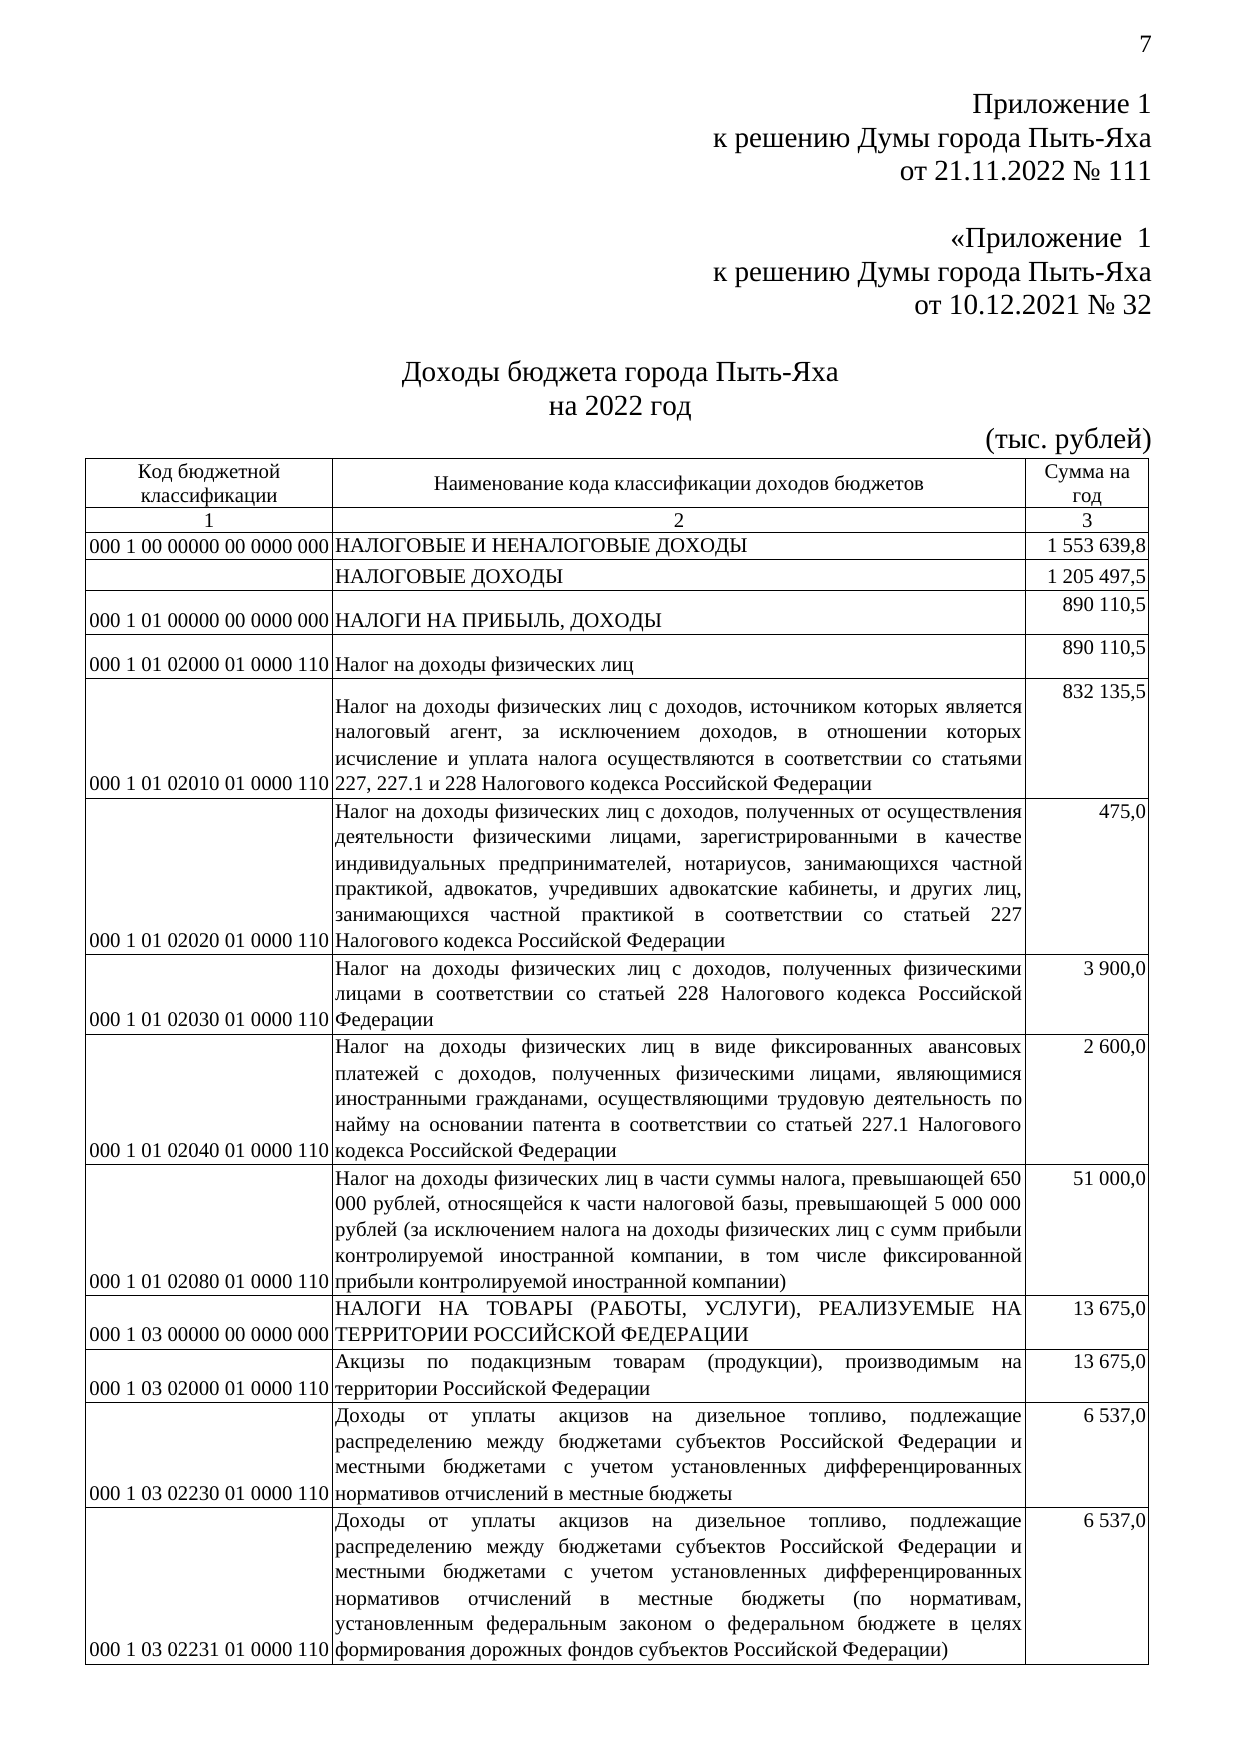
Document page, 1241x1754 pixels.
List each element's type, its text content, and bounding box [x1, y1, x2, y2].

text к решению Думы города Пыть-Яха [89, 120, 1152, 153]
table_cell Налог на доходы физических лиц с доходов, полученных физическими лицами в соответствии со статьей 228 Налогового кодекса Российской Федерации [333, 955, 1025, 1033]
table_cell 2 [333, 508, 1025, 532]
table_cell 475,0 [1026, 799, 1148, 954]
table_cell 000 1 03 02230 01 0000 110 [86, 1403, 332, 1507]
table_cell 6 537,0 [1026, 1508, 1148, 1663]
text от 21.11.2022 № 111 [89, 153, 1152, 187]
table_cell НАЛОГОВЫЕ И НЕНАЛОГОВЫЕ ДОХОДЫ [333, 533, 1025, 559]
table_cell 000 1 01 02010 01 0000 110 [86, 679, 332, 797]
table_header Наименование кода классификации доходов бюджетов [333, 459, 1025, 507]
text Доходы бюджета города Пыть-Яха [89, 354, 1152, 388]
table_cell Налог на доходы физических лиц с доходов, источником которых является налоговый агент, за исключением доходов, в отношении которых исчисление и уплата налога осуществляются в соответствии со статьями 227, 227.1 и 228 Налогового кодекса Российской Федерации [333, 679, 1025, 797]
table_cell 1 553 639,8 [1026, 533, 1148, 559]
table_cell 000 1 01 02020 01 0000 110 [86, 799, 332, 954]
table_cell 13 675,0 [1026, 1296, 1148, 1348]
text на 2022 год [89, 388, 1152, 422]
table_cell 832 135,5 [1026, 679, 1148, 797]
table_cell НАЛОГОВЫЕ ДОХОДЫ [333, 560, 1025, 590]
table_header Сумма на год [1026, 459, 1148, 507]
table_cell 000 1 01 02080 01 0000 110 [86, 1165, 332, 1295]
table_cell 000 1 01 02030 01 0000 110 [86, 955, 332, 1033]
table_cell Налог на доходы физических лиц с доходов, полученных от осуществления деятельности физическими лицами, зарегистрированными в качестве индивидуальных предпринимателей, нотариусов, занимающихся частной практикой, адвокатов, учредивших адвокатские кабинеты, и других лиц, занимающихся частной практикой в соответствии со статьей 227 Налогового кодекса Российской Федерации [333, 799, 1025, 954]
table_cell 000 1 01 02040 01 0000 110 [86, 1035, 332, 1164]
table_cell 13 675,0 [1026, 1350, 1148, 1402]
table_cell 890 110,5 [1026, 635, 1148, 678]
table_cell Доходы от уплаты акцизов на дизельное топливо, подлежащие распределению между бюджетами субъектов Российской Федерации и местными бюджетами с учетом установленных дифференцированных нормативов отчислений в местные бюджеты (по нормативам, установленным федеральным законом о федеральном бюджете в целях формирования дорожных фондов субъектов Российской Федерации) [333, 1508, 1025, 1663]
table_cell Налог на доходы физических лиц [333, 635, 1025, 678]
text «Приложение 1 [89, 220, 1152, 254]
table_cell 1 205 497,5 [1026, 560, 1148, 590]
table_cell 51 000,0 [1026, 1165, 1148, 1295]
table_cell Доходы от уплаты акцизов на дизельное топливо, подлежащие распределению между бюджетами субъектов Российской Федерации и местными бюджетами с учетом установленных дифференцированных нормативов отчислений в местные бюджеты [333, 1403, 1025, 1507]
text Приложение 1 [89, 86, 1152, 120]
table_cell 890 110,5 [1026, 591, 1148, 634]
table_cell 2 600,0 [1026, 1035, 1148, 1164]
table_cell 000 1 03 02000 01 0000 110 [86, 1350, 332, 1402]
table_cell Налог на доходы физических лиц в части суммы налога, превышающей 650 000 рублей, относящейся к части налоговой базы, превышающей 5 000 000 рублей (за исключением налога на доходы физических лиц с сумм прибыли контролируемой иностранной компании, в том числе фиксированной прибыли контролируемой иностранной компании) [333, 1165, 1025, 1295]
table_cell Акцизы по подакцизным товарам (продукции), производимым на территории Российской Федерации [333, 1350, 1025, 1402]
table_cell 000 1 01 00000 00 0000 000 [86, 591, 332, 634]
table_cell Налог на доходы физических лиц в виде фиксированных авансовых платежей с доходов, полученных физическими лицами, являющимися иностранными гражданами, осуществляющими трудовую деятельность по найму на основании патента в соответствии со статьей 227.1 Налогового кодекса Российской Федерации [333, 1035, 1025, 1164]
table_cell 3 [1026, 508, 1148, 532]
table_header Код бюджетной классификации [86, 459, 332, 507]
table_cell 3 900,0 [1026, 955, 1148, 1033]
text к решению Думы города Пыть-Яха [89, 254, 1152, 287]
table_cell [86, 560, 332, 590]
table_cell 1 [86, 508, 332, 532]
table_cell 000 1 00 00000 00 0000 000 [86, 533, 332, 559]
table_cell НАЛОГИ НА ПРИБЫЛЬ, ДОХОДЫ [333, 591, 1025, 634]
table_cell 000 1 03 00000 00 0000 000 [86, 1296, 332, 1348]
table_cell 000 1 01 02000 01 0000 110 [86, 635, 332, 678]
text от 10.12.2021 № 32 [89, 287, 1152, 321]
table_cell 000 1 03 02231 01 0000 110 [86, 1508, 332, 1663]
table_cell 6 537,0 [1026, 1403, 1148, 1507]
text (тыс. рублей) [89, 422, 1152, 455]
table_cell НАЛОГИ НА ТОВАРЫ (РАБОТЫ, УСЛУГИ), РЕАЛИЗУЕМЫЕ НА ТЕРРИТОРИИ РОССИЙСКОЙ ФЕДЕРАЦИИ [333, 1296, 1025, 1348]
